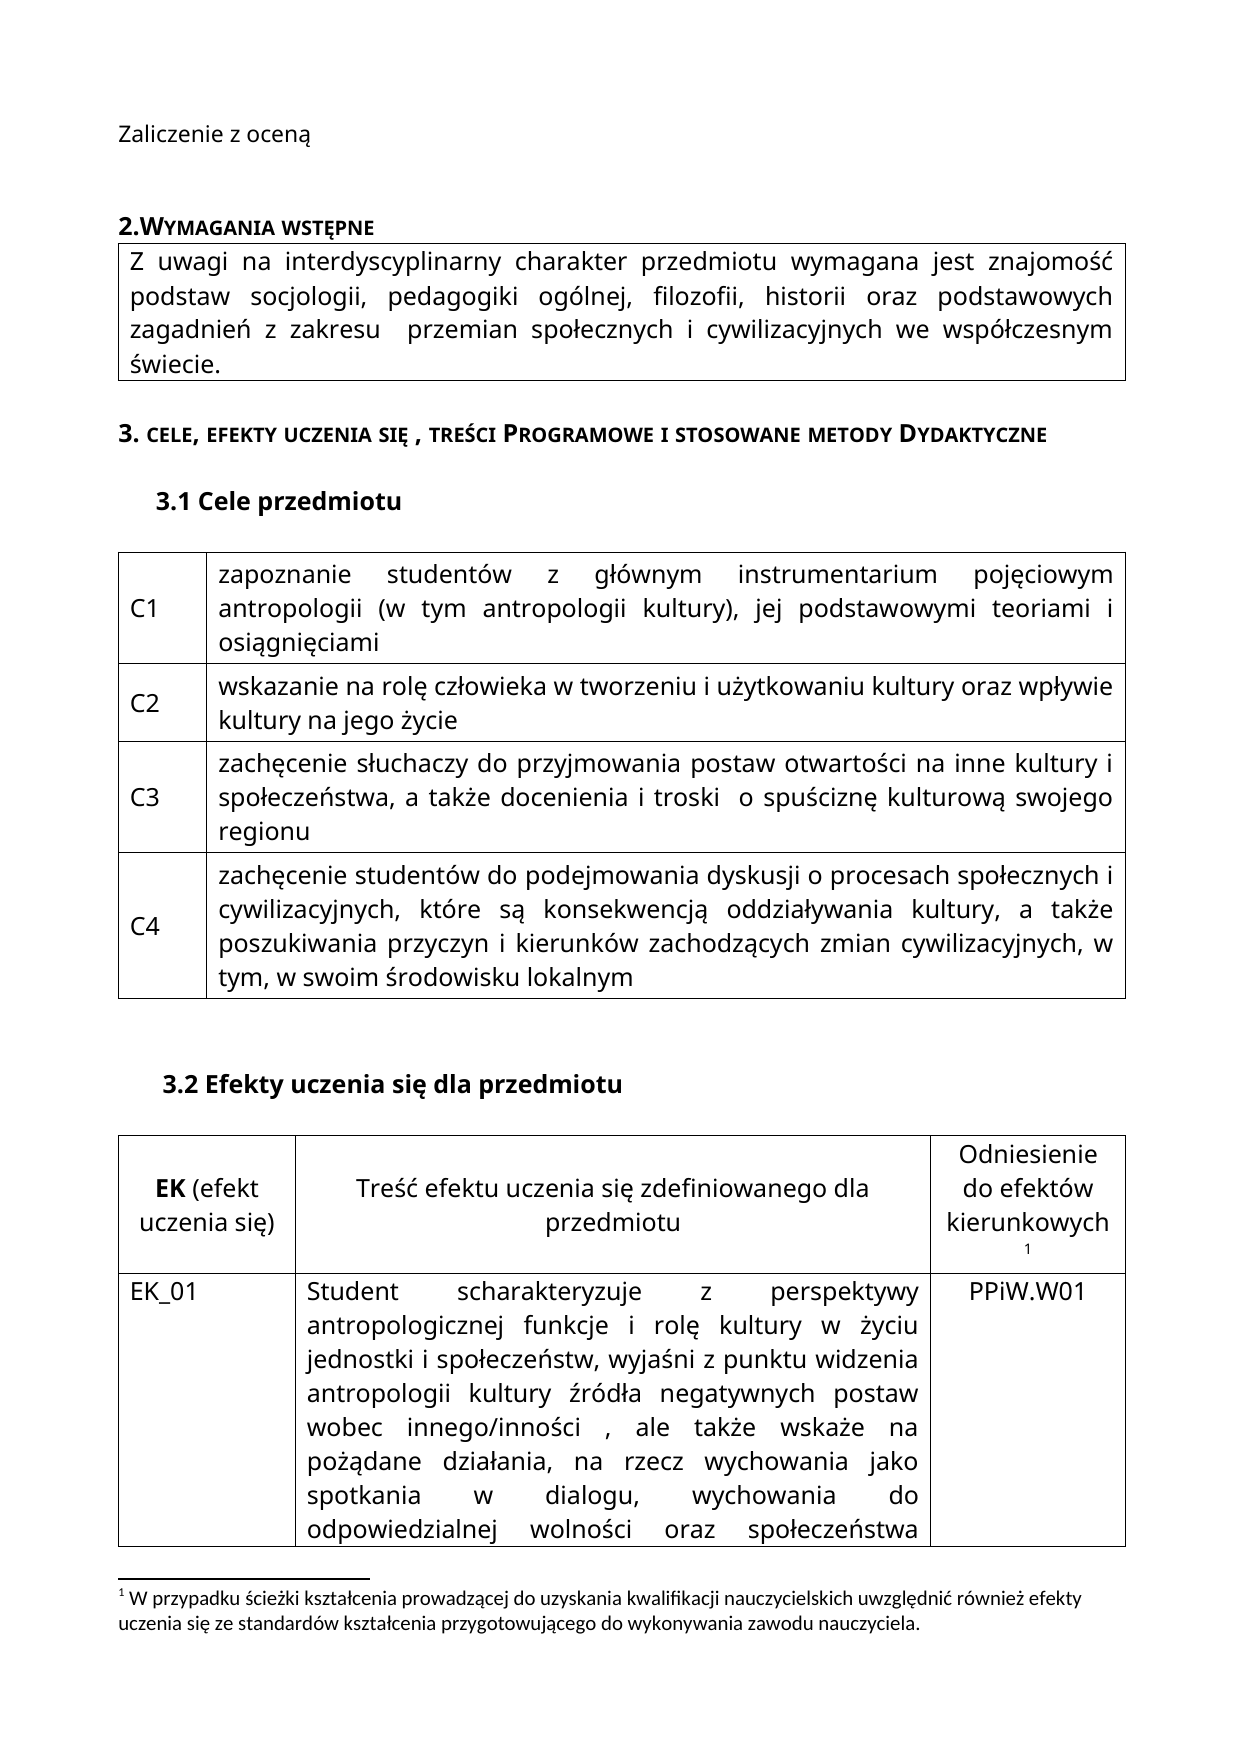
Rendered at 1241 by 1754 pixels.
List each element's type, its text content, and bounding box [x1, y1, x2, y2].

table_cell PPiW.W01 [931, 1274, 1125, 1546]
table_cell zachęcenie słuchaczy do przyjmowania postaw otwartości na inne kultury i społeczeństwa, a także docenienia i troski o spuściznę kulturową swojego regionu [207, 742, 1125, 852]
table_cell EK_01 [119, 1274, 295, 1546]
table_header Treść efektu uczenia się zdefiniowanego dla przedmiotu [296, 1136, 930, 1272]
table_header zapoznanie studentów z głównym instrumentarium pojęciowym antropologii (w tym antropologii kultury), jej podstawowymi teoriami i osiągnięciami [207, 553, 1125, 663]
table_header Odniesienie do efektów kierunkowych [931, 1136, 1125, 1272]
text Zaliczenie z oceną [118, 118, 1122, 149]
table_cell C2 [119, 664, 206, 741]
text 3. cele, efekty uczenia się , treści Programowe i stosowane metody Dydaktyczne [118, 415, 1122, 449]
table_cell wskazanie na rolę człowieka w tworzeniu i użytkowaniu kultury oraz wpływie kultury na jego życie [207, 664, 1125, 741]
table_header EK (efekt uczenia się) [119, 1136, 295, 1272]
table_header C1 [119, 553, 206, 663]
text 3.2 Efekty uczenia się dla przedmiotu [162, 1067, 1122, 1101]
table_cell zachęcenie studentów do podejmowania dyskusji o procesach społecznych i cywilizacyjnych, które są konsekwencją oddziaływania kultury, a także poszukiwania przyczyn i kierunków zachodzących zmian cywilizacyjnych, w tym, w swoim środowisku lokalnym [207, 853, 1125, 998]
table_header Z uwagi na interdyscyplinarny charakter przedmiotu wymagana jest znajomość podstaw socjologii, pedagogiki ogólnej, filozofii, historii oraz podstawowych zagadnień z zakresu przemian społecznych i cywilizacyjnych we współczesnym świecie. [119, 244, 1125, 380]
text 2.Wymagania wstępne [118, 209, 1122, 243]
text 3.1 Cele przedmiotu [156, 483, 1122, 518]
table_cell C4 [119, 853, 206, 998]
table_cell C3 [119, 742, 206, 852]
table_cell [296, 1274, 930, 1546]
